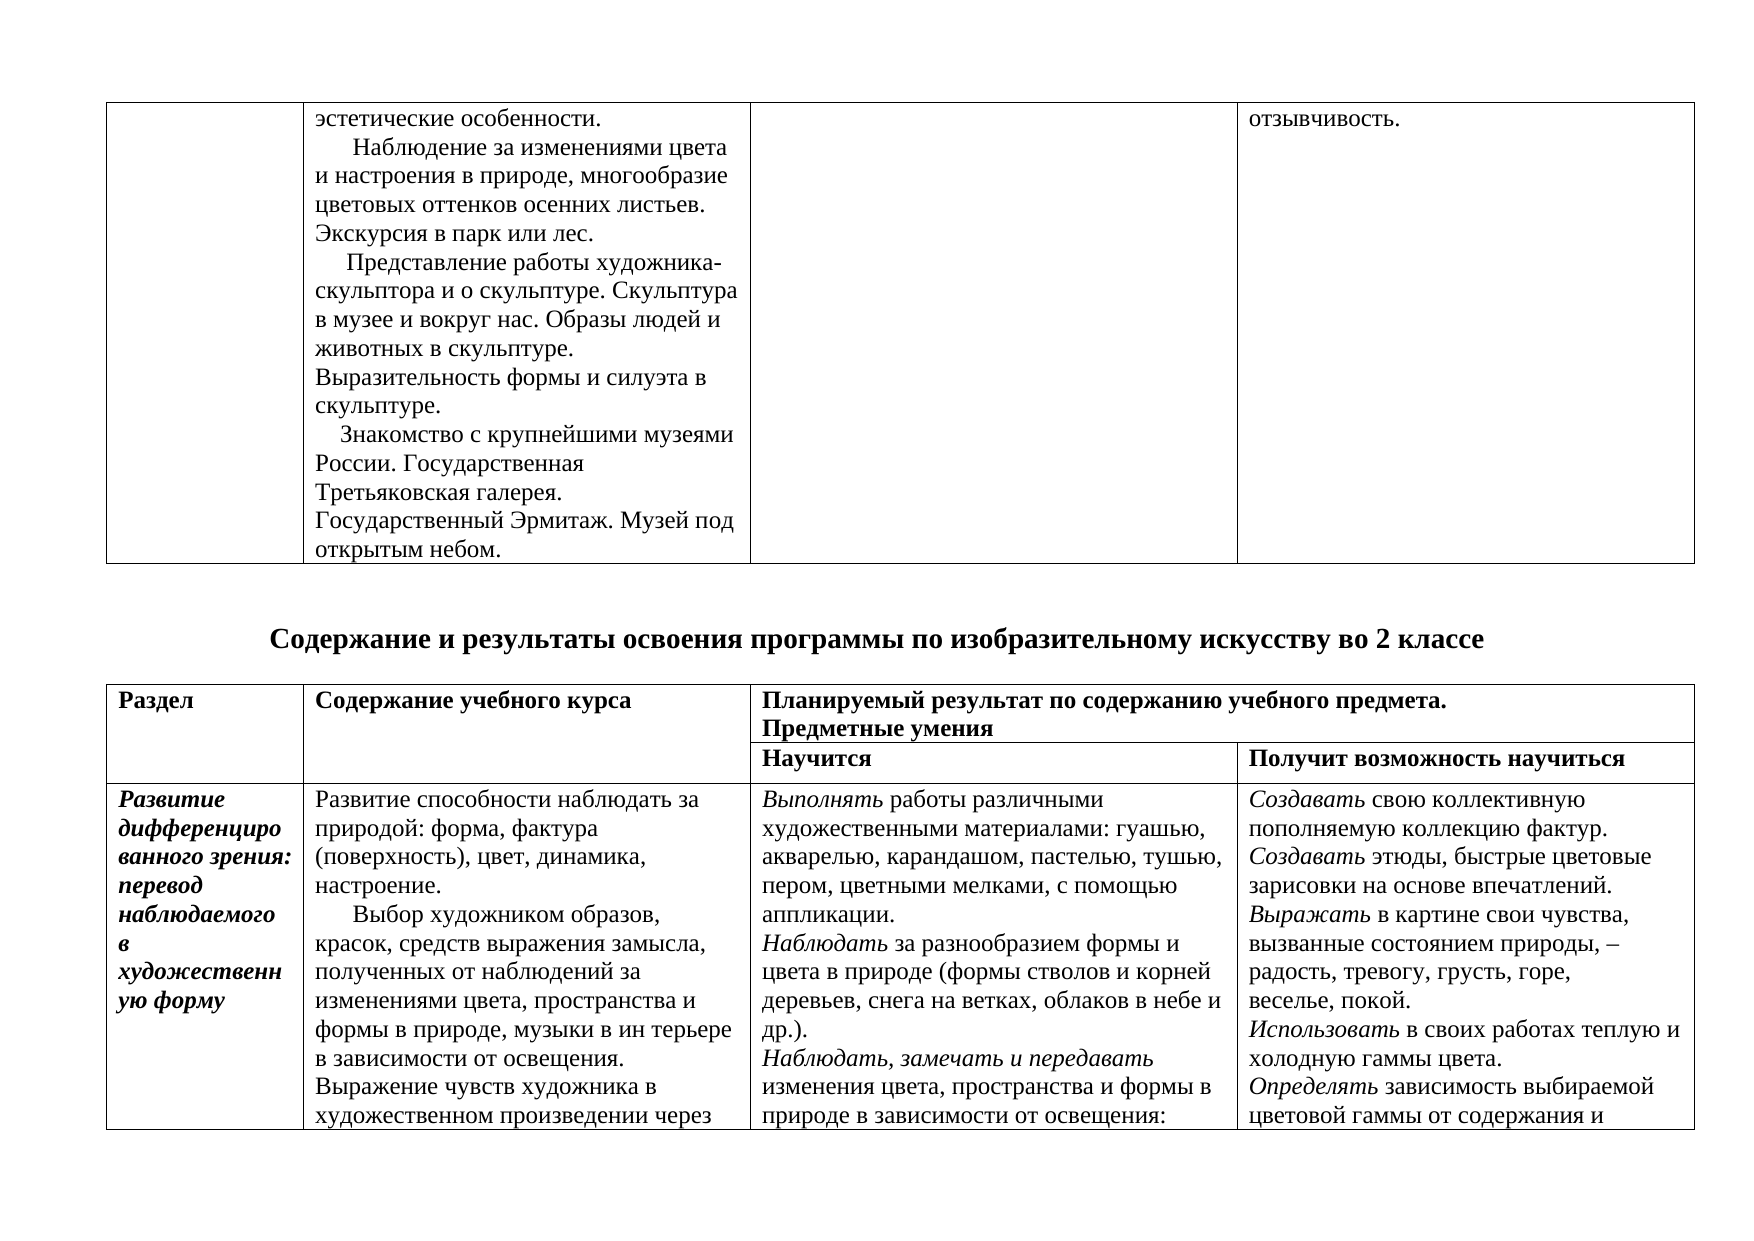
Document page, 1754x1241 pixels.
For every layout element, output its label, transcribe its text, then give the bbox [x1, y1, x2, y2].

table_header Содержание учебного курса [304, 685, 750, 783]
table_header Планируемый результат по содержанию учебного предмета. Предметные умения [751, 685, 1694, 742]
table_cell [751, 103, 1237, 563]
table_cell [751, 784, 1237, 1129]
text Содержание и результаты освоения программы по изобразительному искусству во 2 классе [118, 621, 1636, 655]
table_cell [304, 103, 750, 563]
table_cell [1238, 103, 1694, 563]
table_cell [304, 784, 750, 1129]
table_header Раздел [107, 685, 303, 783]
table_cell Научится [751, 743, 1237, 783]
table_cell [1238, 784, 1694, 1129]
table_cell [107, 103, 303, 563]
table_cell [107, 784, 303, 1129]
table_cell Получит возможность научиться [1238, 743, 1694, 783]
